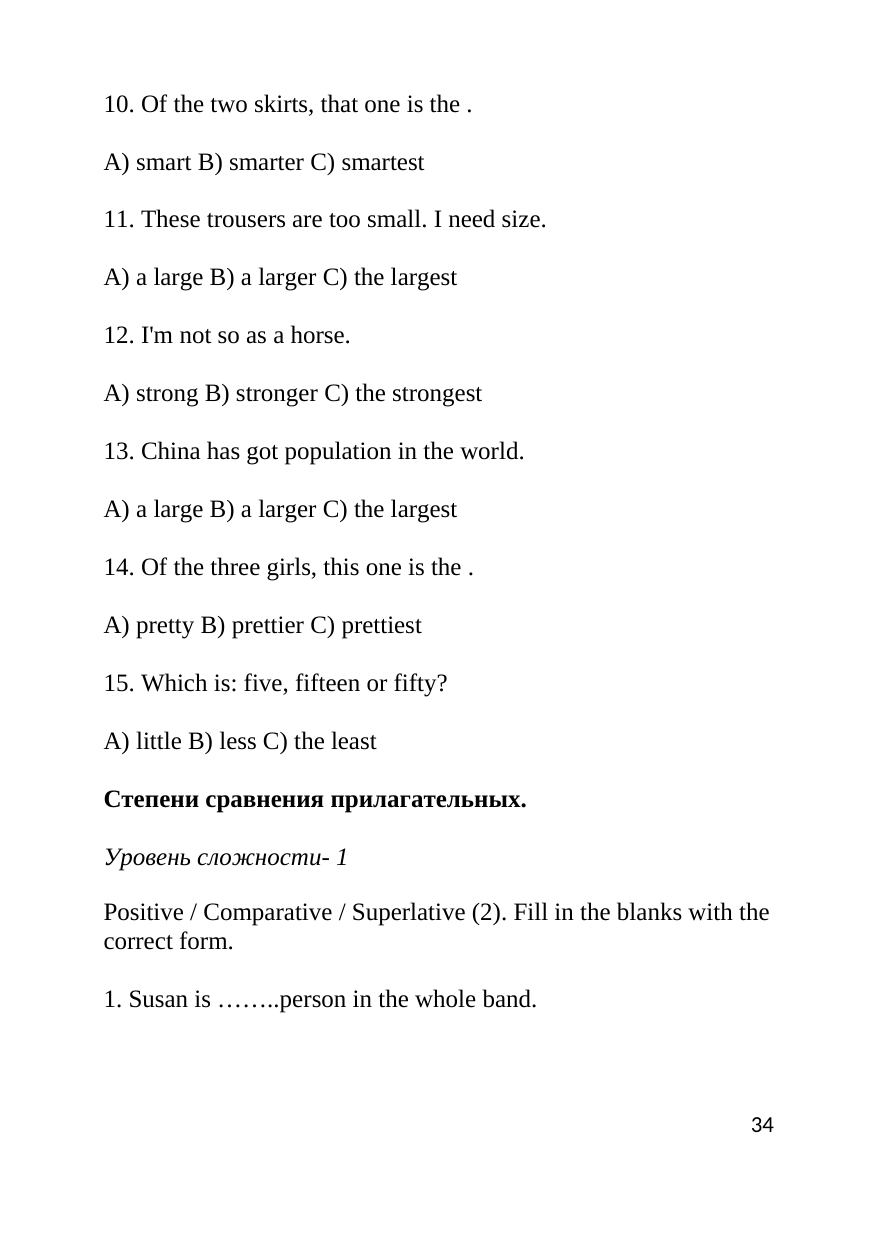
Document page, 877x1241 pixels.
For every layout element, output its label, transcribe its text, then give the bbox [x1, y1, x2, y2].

text A) a large B) a larger C) the largest [103, 262, 774, 291]
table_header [102, 895, 775, 1043]
text A) little B) less C) the least [103, 726, 774, 754]
text A) strong B) stronger C) the strongest [103, 378, 774, 407]
text 14. Of the three girls, this one is the . [103, 552, 774, 581]
text Уровень сложности- 1 [103, 842, 774, 870]
text Степени сравнения прилагательных. [103, 784, 774, 812]
text 12. I'm not so as a horse. [103, 320, 774, 349]
text 15. Which is: five, fifteen or fifty? [103, 668, 774, 697]
text 11. These trousers are too small. I need size. [103, 204, 774, 233]
text 10. Of the two skirts, that one is the . [103, 89, 774, 117]
text A) smart B) smarter C) smartest [103, 147, 774, 175]
text 13. China has got population in the world. [103, 436, 774, 465]
text A) a large B) a larger C) the largest [103, 494, 774, 523]
text A) pretty B) prettier C) prettiest [103, 610, 774, 639]
